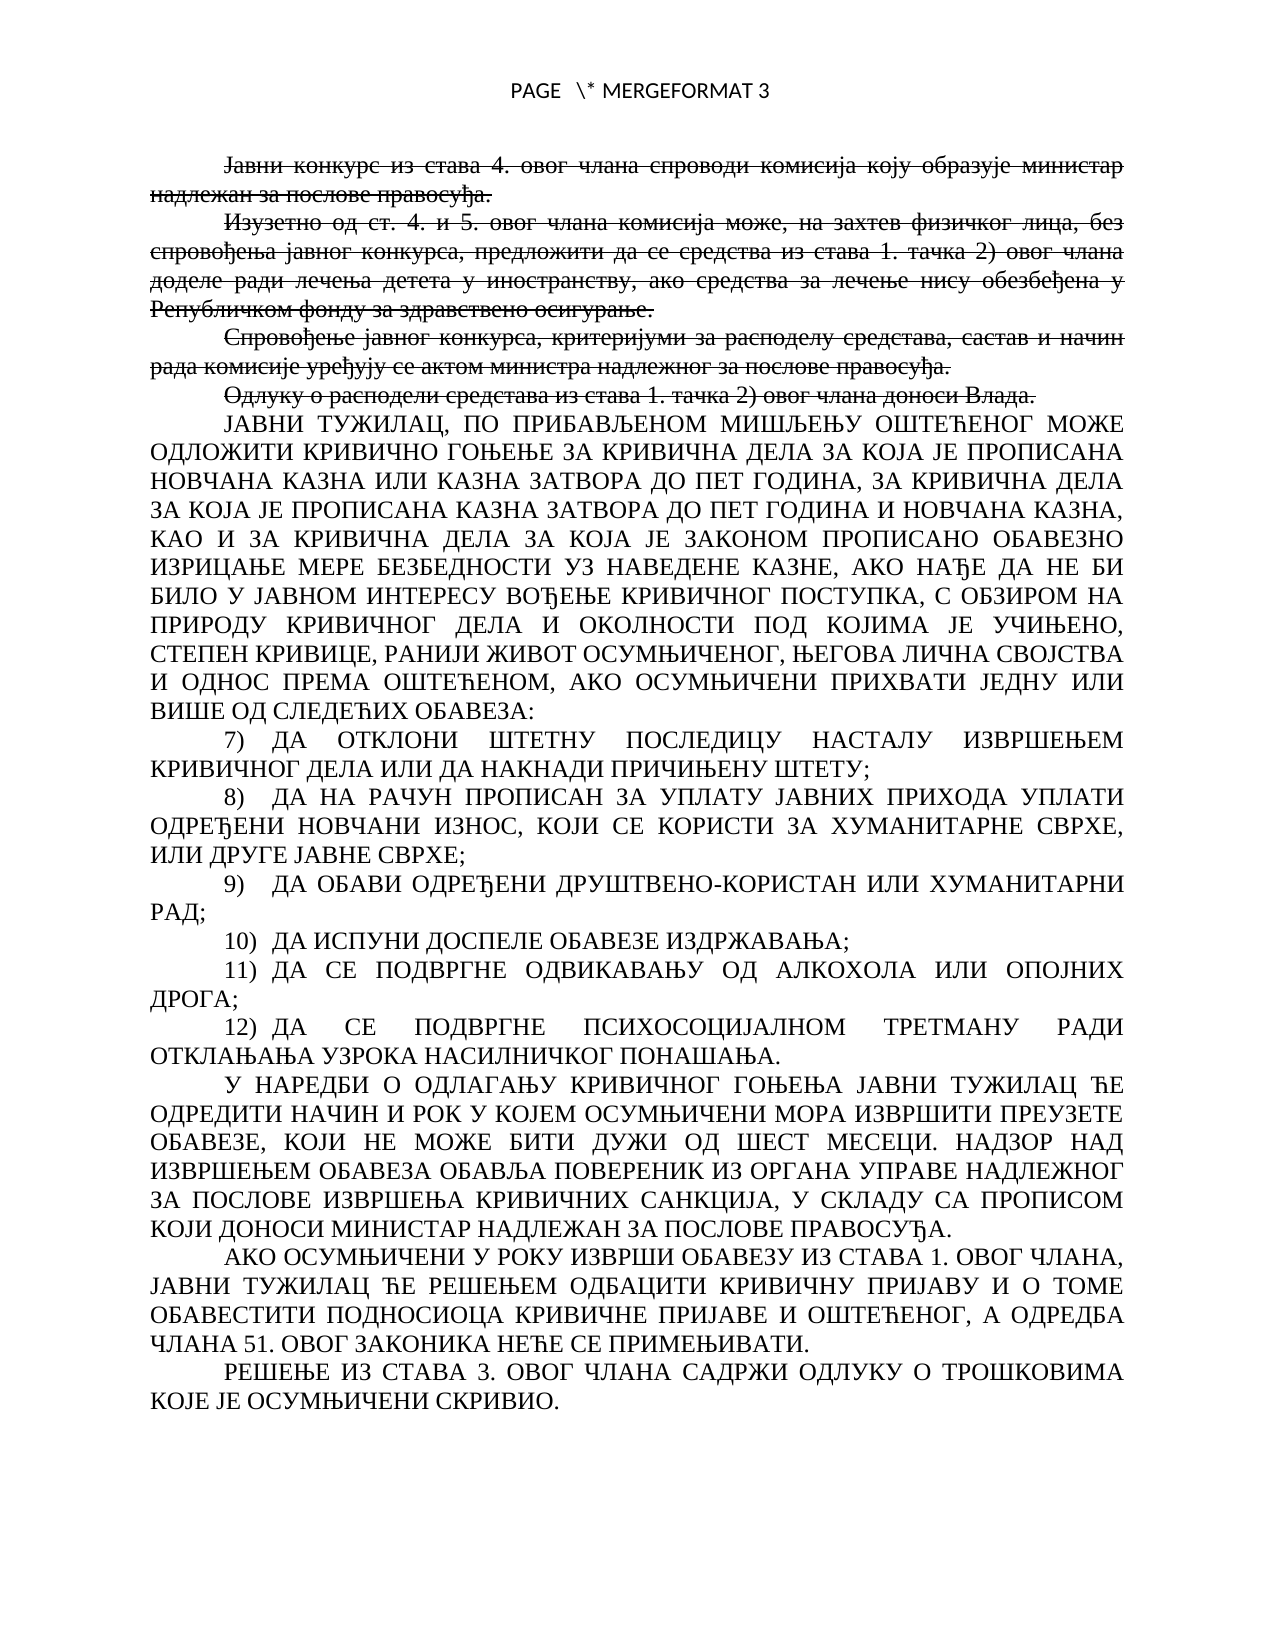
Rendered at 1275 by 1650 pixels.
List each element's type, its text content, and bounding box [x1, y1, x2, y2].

text Спровођење јавног конкурса, критеријуми за расподелу средстава, састав и начин рада комисије уређују се актом министра надлежног за послове правосуђа. [150, 322, 1125, 380]
text РЕШЕЊЕ ИЗ СТАВА 3. ОВОГ ЧЛАНА САДРЖИ ОДЛУКУ О ТРОШКОВИМА КОЈЕ ЈЕ ОСУМЊИЧЕНИ СКРИВИО. [150, 1357, 1125, 1415]
text АКО ОСУМЊИЧЕНИ У РОКУ ИЗВРШИ ОБАВЕЗУ ИЗ СТАВА 1. ОВОГ ЧЛАНА, ЈАВНИ ТУЖИЛАЦ ЋЕ РЕШЕЊЕМ ОДБАЦИТИ КРИВИЧНУ ПРИЈАВУ И О ТОМЕ ОБАВЕСТИТИ ПОДНОСИОЦА КРИВИЧНЕ ПРИЈАВЕ И ОШТЕЋЕНОГ, А ОДРЕДБА ЧЛАНА 51. ОВОГ ЗАКОНИКА НЕЋЕ СЕ ПРИМЕЊИВАТИ. [150, 1242, 1125, 1357]
text Изузетно од ст. 4. и 5. овог члана комисија може, на захтев физичког лица, без спровођења јавног конкурса, предложити да се средства из става 1. тачка 2) овог члана доделе ради лечења детета у иностранству, ако средства за лечење нису обезбеђена у Републичком фонду за здравствено осигурање. [150, 282, 1125, 322]
text ЈАВНИ ТУЖИЛАЦ, ПО ПРИБАВЉЕНОМ МИШЉЕЊУ ОШТЕЋЕНОГ МОЖЕ ОДЛОЖИТИ КРИВИЧНО ГОЊЕЊЕ ЗА КРИВИЧНА ДЕЛА ЗА КОЈА ЈЕ ПРОПИСАНА НОВЧАНА КАЗНА ИЛИ КАЗНА ЗАТВОРА ДО ПЕТ ГОДИНА, ЗА КРИВИЧНА ДЕЛА ЗА КОЈА ЈЕ ПРОПИСАНА КАЗНА ЗАТВОРА ДО ПЕТ ГОДИНА И НОВЧАНА КАЗНА, КАО И ЗА КРИВИЧНА ДЕЛА ЗА КОЈА ЈЕ ЗАКОНОМ ПРОПИСАНО ОБАВЕЗНО ИЗРИЦАЊЕ МЕРЕ БЕЗБЕДНОСТИ УЗ НАВЕДЕНЕ КАЗНЕ, АКО НАЂЕ ДА НЕ БИ БИЛО У ЈАВНОМ ИНТЕРЕСУ ВОЂЕЊЕ КРИВИЧНОГ ПОСТУПКА, С ОБЗИРОМ НА ПРИРОДУ КРИВИЧНОГ ДЕЛА И ОКОЛНОСТИ ПОД КОЈИМА ЈЕ УЧИЊЕНО, СТЕПЕН КРИВИЦЕ, РАНИЈИ ЖИВОТ ОСУМЊИЧЕНОГ, ЊЕГОВА ЛИЧНА СВОЈСТВА И ОДНОС ПРЕМА ОШТЕЋЕНОМ, АКО ОСУМЊИЧЕНИ ПРИХВАТИ ЈЕДНУ ИЛИ ВИШЕ ОД СЛЕДЕЋИХ ОБАВЕЗА: [150, 409, 1125, 725]
text Изузетно од ст. 4. и 5. овог члана комисија може, на захтев физичког лица, без спровођења јавног конкурса, предложити да се средства из става 1. тачка 2) овог члана доделе ради лечења детета у иностранству, ако средства за лечење нису обезбеђена у Републичком фонду за здравствено осигурање. [150, 207, 1125, 281]
list ДА ОТКЛОНИ ШТЕТНУ ПОСЛЕДИЦУ НАСТАЛУ ИЗВРШЕЊЕМ КРИВИЧНОГ ДЕЛА ИЛИ ДА НАКНАДИ ПРИЧИЊЕНУ ШТЕТУ; [150, 725, 1125, 782]
list ДА ИСПУНИ ДОСПЕЛЕ ОБАВЕЗЕ ИЗДРЖАВАЊА; [150, 926, 1125, 955]
list ДА ОБАВИ ОДРЕЂЕНИ ДРУШТВЕНО-КОРИСТАН ИЛИ ХУМАНИТАРНИ РАД; [150, 869, 1125, 926]
list ДА НА РАЧУН ПРОПИСАН ЗА УПЛАТУ ЈАВНИХ ПРИХОДА УПЛАТИ ОДРЕЂЕНИ НОВЧАНИ ИЗНОС, КОЈИ СЕ КОРИСТИ ЗА ХУМАНИТАРНЕ СВРХЕ, ИЛИ ДРУГЕ ЈАВНЕ СВРХЕ; [150, 782, 1125, 869]
text Јавни конкурс из става 4. овог члана спроводи комисија коју образује министар надлежан за послове правосуђа. [150, 150, 1125, 207]
text Одлуку о расподели средстава из става 1. тачка 2) овог члана доноси Влада. [150, 380, 1125, 409]
text У НАРЕДБИ О ОДЛАГАЊУ КРИВИЧНОГ ГОЊЕЊА ЈАВНИ ТУЖИЛАЦ ЋЕ ОДРЕДИТИ НАЧИН И РОК У КОЈЕМ ОСУМЊИЧЕНИ МОРА ИЗВРШИТИ ПРЕУЗЕТЕ ОБАВЕЗЕ, КОЈИ НЕ МОЖЕ БИТИ ДУЖИ ОД ШЕСТ МЕСЕЦИ. НАДЗОР НАД ИЗВРШЕЊЕМ ОБАВЕЗА ОБАВЉА ПОВЕРЕНИК ИЗ ОРГАНА УПРАВЕ НАДЛЕЖНОГ ЗА ПОСЛОВЕ ИЗВРШЕЊА КРИВИЧНИХ САНКЦИЈА, У СКЛАДУ СА ПРОПИСОМ КОЈИ ДОНОСИ МИНИСТАР НАДЛЕЖАН ЗА ПОСЛОВЕ ПРАВОСУЂА. [150, 1070, 1125, 1242]
list ДА СЕ ПОДВРГНЕ ОДВИКАВАЊУ ОД АЛКОХОЛА ИЛИ ОПОЈНИХ ДРОГА; [150, 955, 1125, 1012]
list ДА СЕ ПОДВРГНЕ ПСИХОСОЦИЈАЛНОМ ТРЕТМАНУ РАДИ ОТКЛАЊАЊА УЗРОКА НАСИЛНИЧКОГ ПОНАШАЊА. [150, 1012, 1125, 1070]
